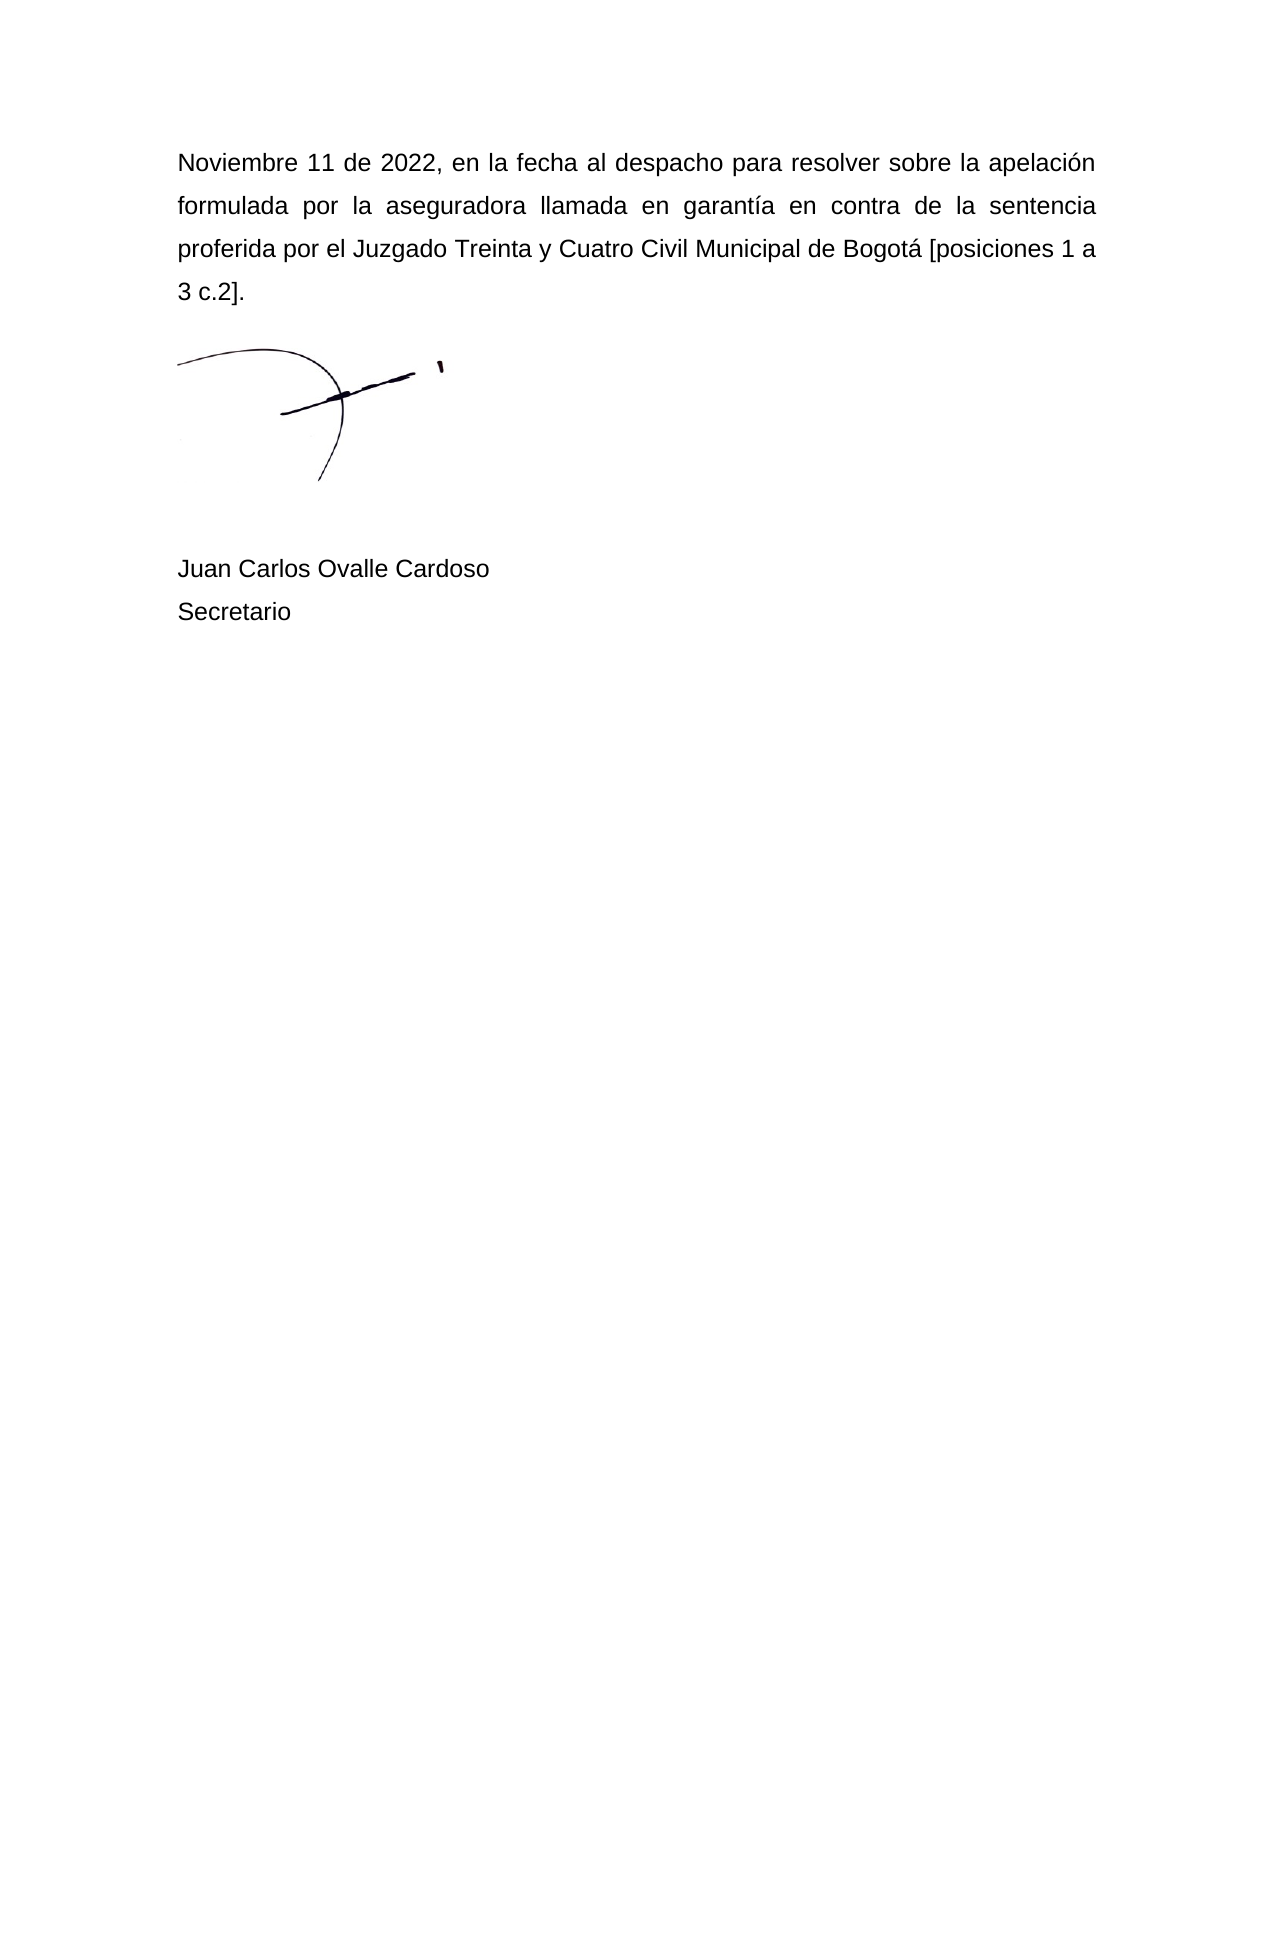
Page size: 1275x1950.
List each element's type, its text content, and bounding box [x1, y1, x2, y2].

text Juan Carlos Ovalle Cardoso [177, 554, 1098, 583]
text Noviembre 11 de 2022, en la fecha al despacho para resolver sobre la apelación formulada por la aseguradora llamada en garantía en contra de la sentencia proferida por el Juzgado Treinta y Cuatro Civil Municipal de Bogotá [posiciones 1 a 3 c.2]. [177, 148, 1098, 306]
picture [177, 348, 494, 483]
text Secretario [177, 597, 1098, 626]
